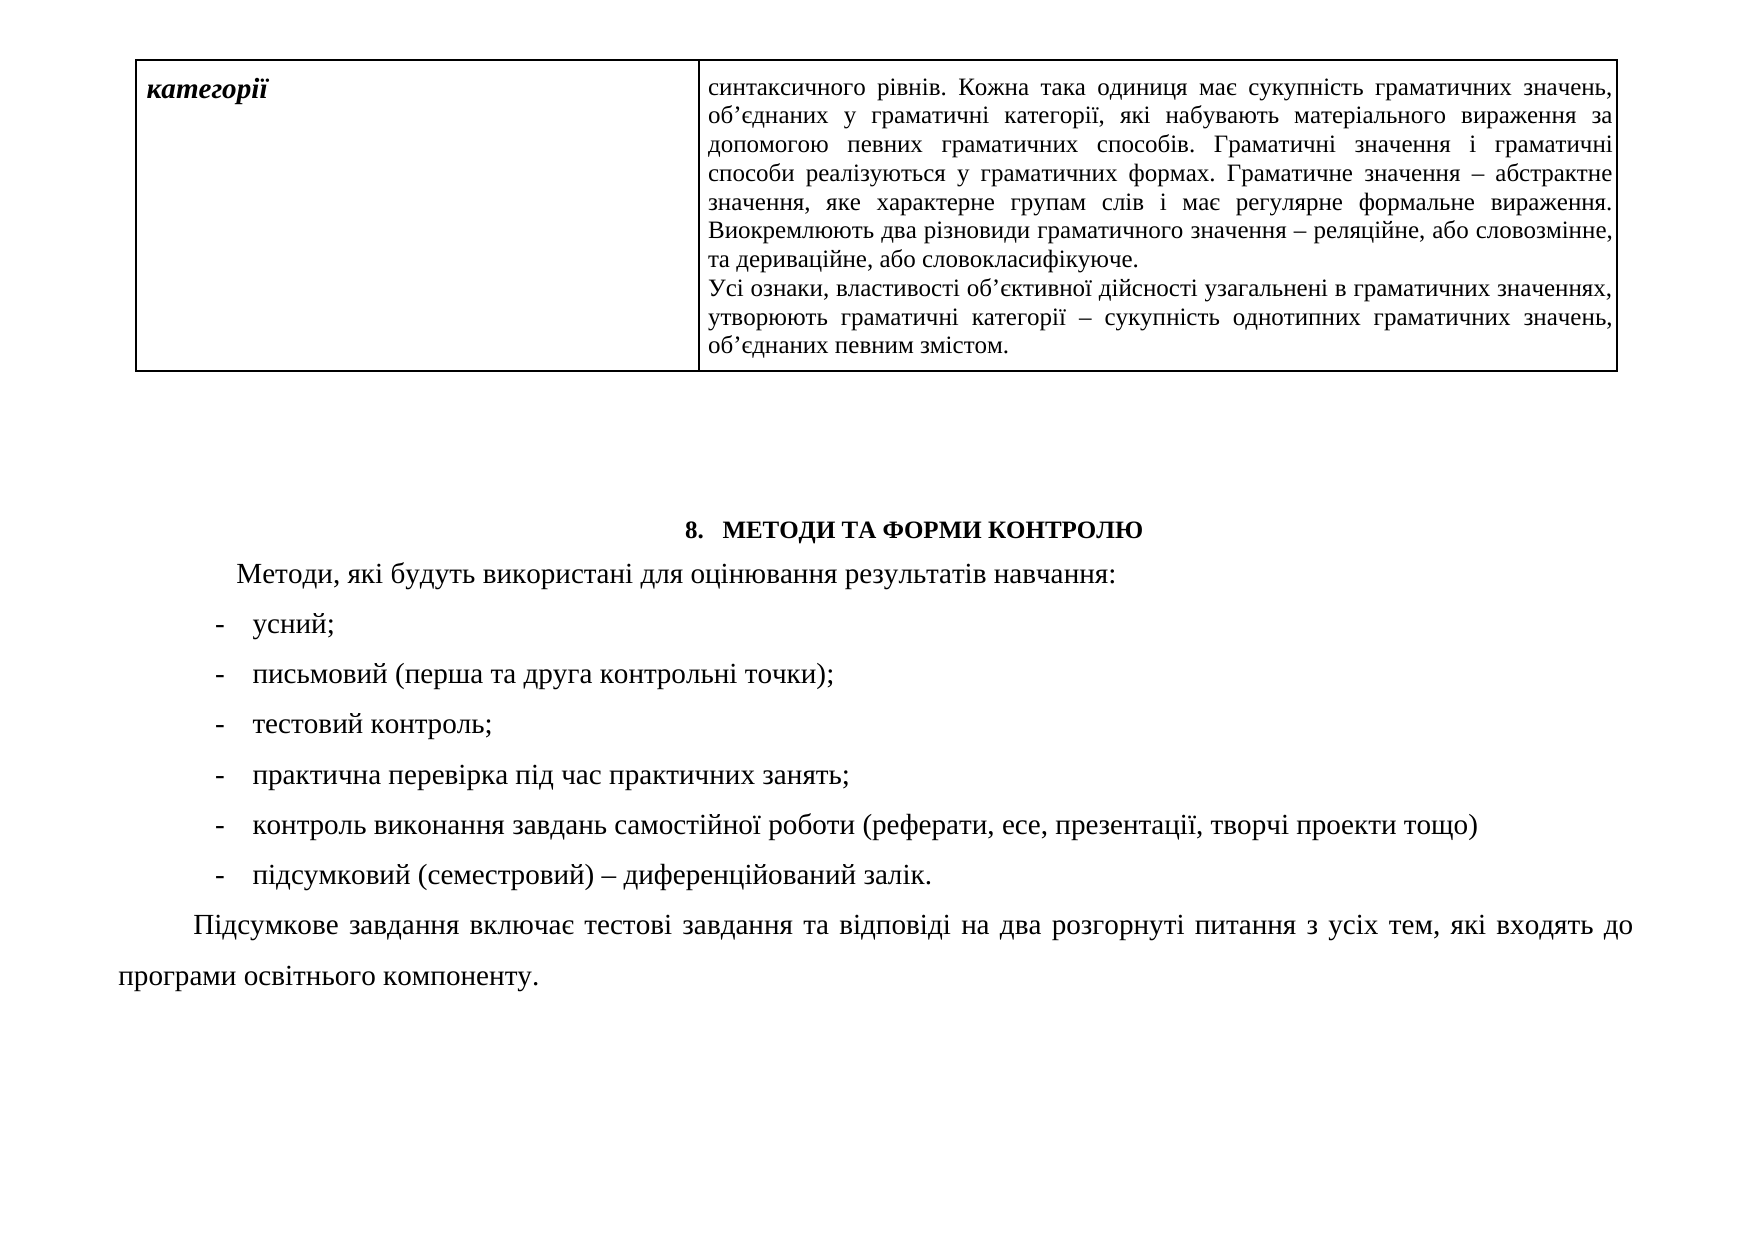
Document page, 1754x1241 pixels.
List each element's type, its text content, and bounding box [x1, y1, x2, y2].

list підсумковий (семестровий) – диференційований залік. [215, 857, 1636, 891]
list практична перевірка під час практичних занять; [215, 757, 1636, 790]
list усний; [215, 606, 1636, 640]
text Методи, які будуть використані для оцінювання результатів навчання: [118, 556, 1636, 589]
list тестовий контроль; [215, 707, 1636, 740]
text Підсумкове завдання включає тестові завдання та відповіді на два розгорнуті питання з усіх тем, які входять до програми освітнього компоненту. [118, 907, 1636, 991]
list контроль виконання завдань самостійної роботи (реферати, есе, презентації, творчі проекти тощо) [215, 807, 1636, 841]
list МЕТОДИ ТА ФОРМИ КОНТРОЛЮ [192, 515, 1636, 543]
list письмовий (перша та друга контрольні точки); [215, 656, 1636, 690]
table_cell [700, 61, 1616, 369]
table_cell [137, 61, 698, 369]
